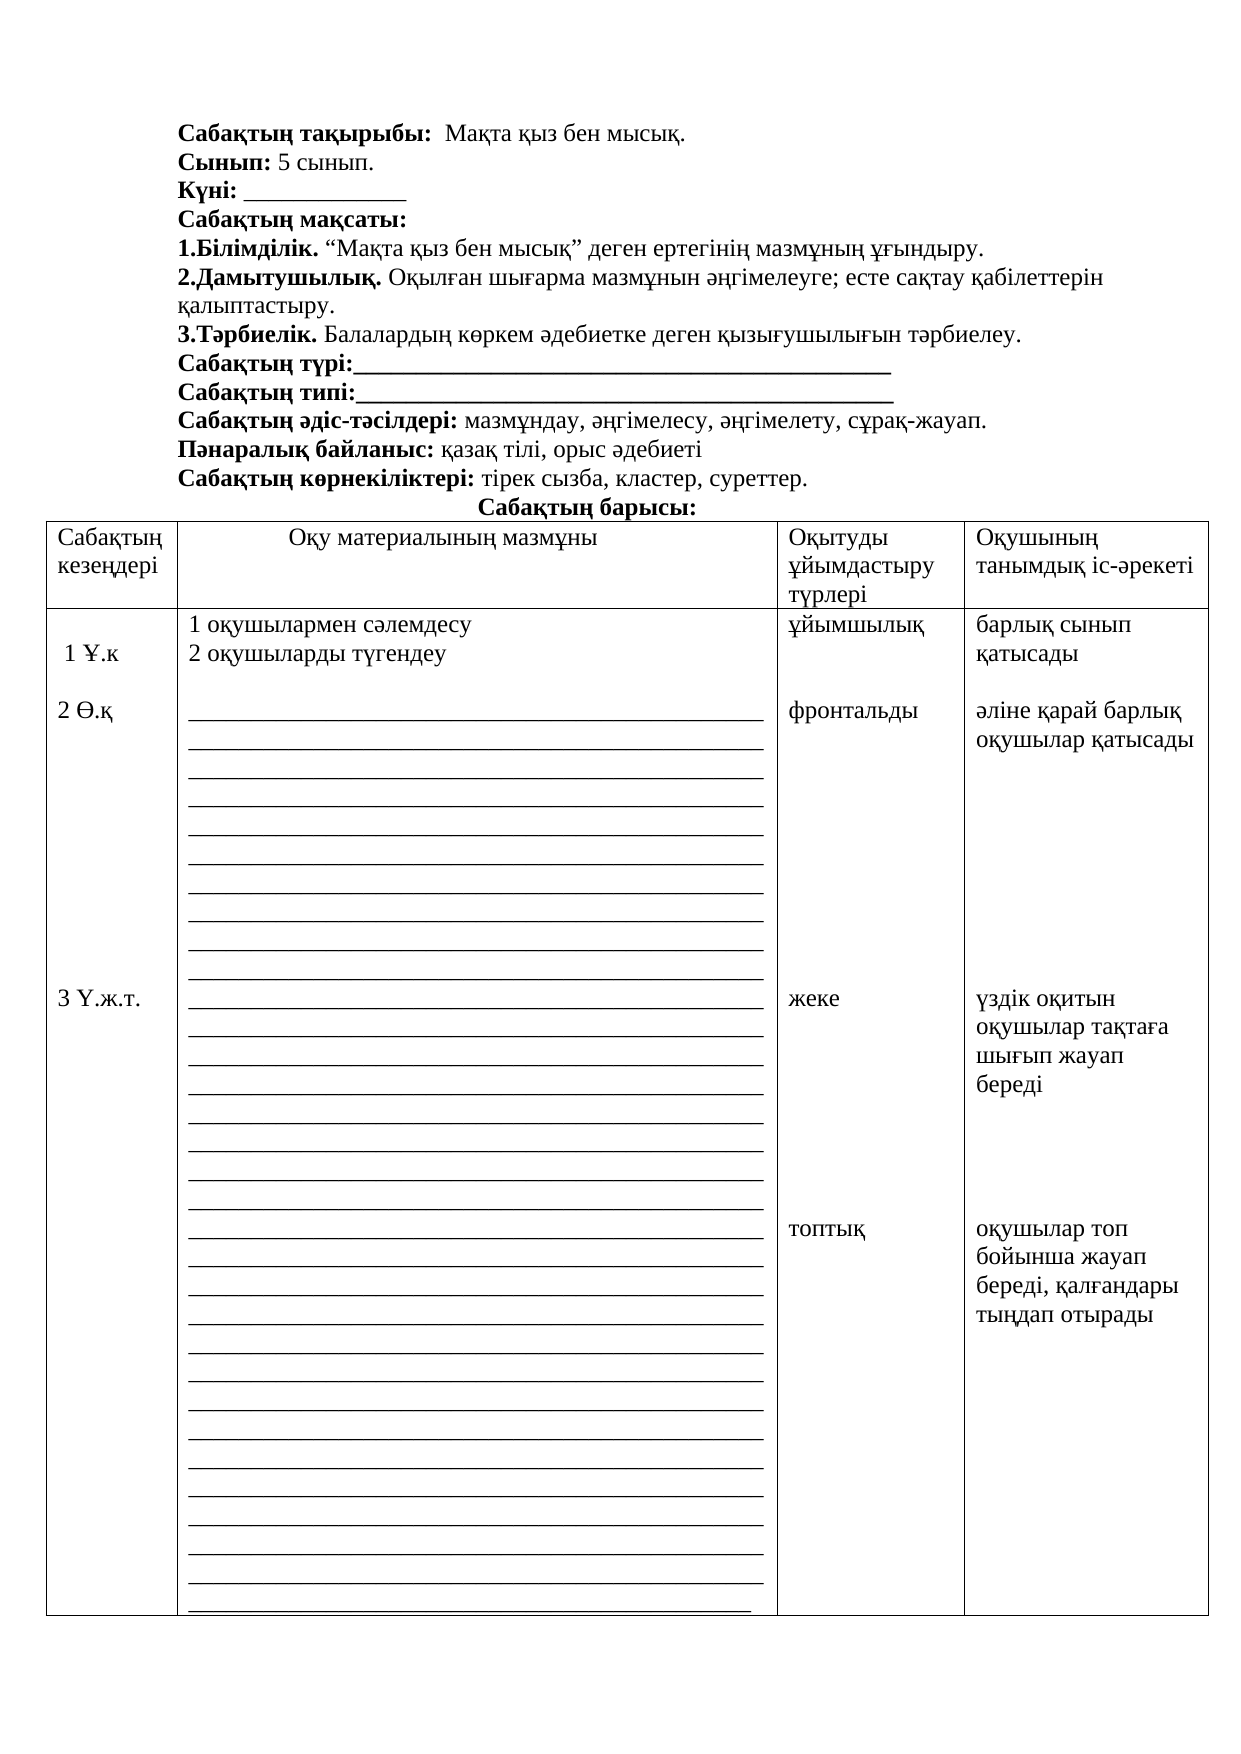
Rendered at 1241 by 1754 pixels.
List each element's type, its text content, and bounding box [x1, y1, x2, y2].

text Сынып: 5 сынып. [177, 147, 1152, 176]
table_cell барлық сынып қатысады әліне қарай барлық оқушылар қатысады үздік оқитын оқушылар тақтаға шығып жауап береді оқушылар топ бойынша жауап береді, қалғандары тыңдап отырады [965, 609, 1208, 1615]
text Сабақтың барысы: [177, 492, 1152, 521]
text Сабақтың әдіс-тәсілдері: мазмұндау, әңгімелесу, әңгімелету, сұрақ-жауап. [177, 406, 1152, 434]
table_cell 1 Ұ.к 2 Ө.қ 3 Ү.ж.т. [47, 609, 177, 1615]
text 3.Тәрбиелік. Балалардың көркем әдебиетке деген қызығушылығын тәрбиелеу. [177, 319, 1152, 348]
table_header Оқушының танымдық іс-әрекеті [965, 522, 1208, 608]
text 1.Білімділік. “Мақта қыз бен мысық” деген ертегінің мазмұның ұғындыру. 2.Дамытушылық. Оқылған шығарма мазмұнын әңгімелеуге; есте сақтау қабілеттерін қалыптастыру. [177, 233, 1152, 319]
text Сабақтың типі:___________________________________________ [177, 377, 1152, 406]
table_cell ұйымшылық фронтальды жеке топтық [778, 609, 964, 1615]
text Сабақтың мақсаты: [177, 204, 1152, 233]
text Сабақтың түрі:___________________________________________ [177, 348, 1152, 377]
table_header Оқытуды ұйымдастыру түрлері [778, 522, 964, 608]
text Сабақтың көрнекіліктері: тірек сызба, кластер, суреттер. [177, 463, 1152, 492]
table_header Сабақтың кезеңдері [47, 522, 177, 608]
text Пәнаралық байланыс: қазақ тілі, орыс әдебиеті [177, 434, 1152, 463]
text Күні: _____________ [177, 176, 1152, 204]
table_cell 1 оқушылармен сәлемдесу 2 оқушыларды түгендеу _______________________________________________________________________________________________________________________________________________________________________________________________________________________________________________________________________________________________________________________________________________________________________________________________________________________________________________________________________________________________________________________________________________________________________________________________________________________________________________________________________________________________________________________________________________________________________________________________________________________________________________________________________________________________________________________________________________________________________________________________________________________________________________________________________________________________________________________________________________________________________________________________________________________________________________________________________________________________________________________________________________________________________________________________________________________________________________________________________________________________________________________________ [178, 609, 777, 1615]
text Сабақтың тақырыбы: Мақта қыз бен мысық. [177, 118, 1152, 147]
table_header Оқу материалының мазмұны [178, 522, 777, 608]
